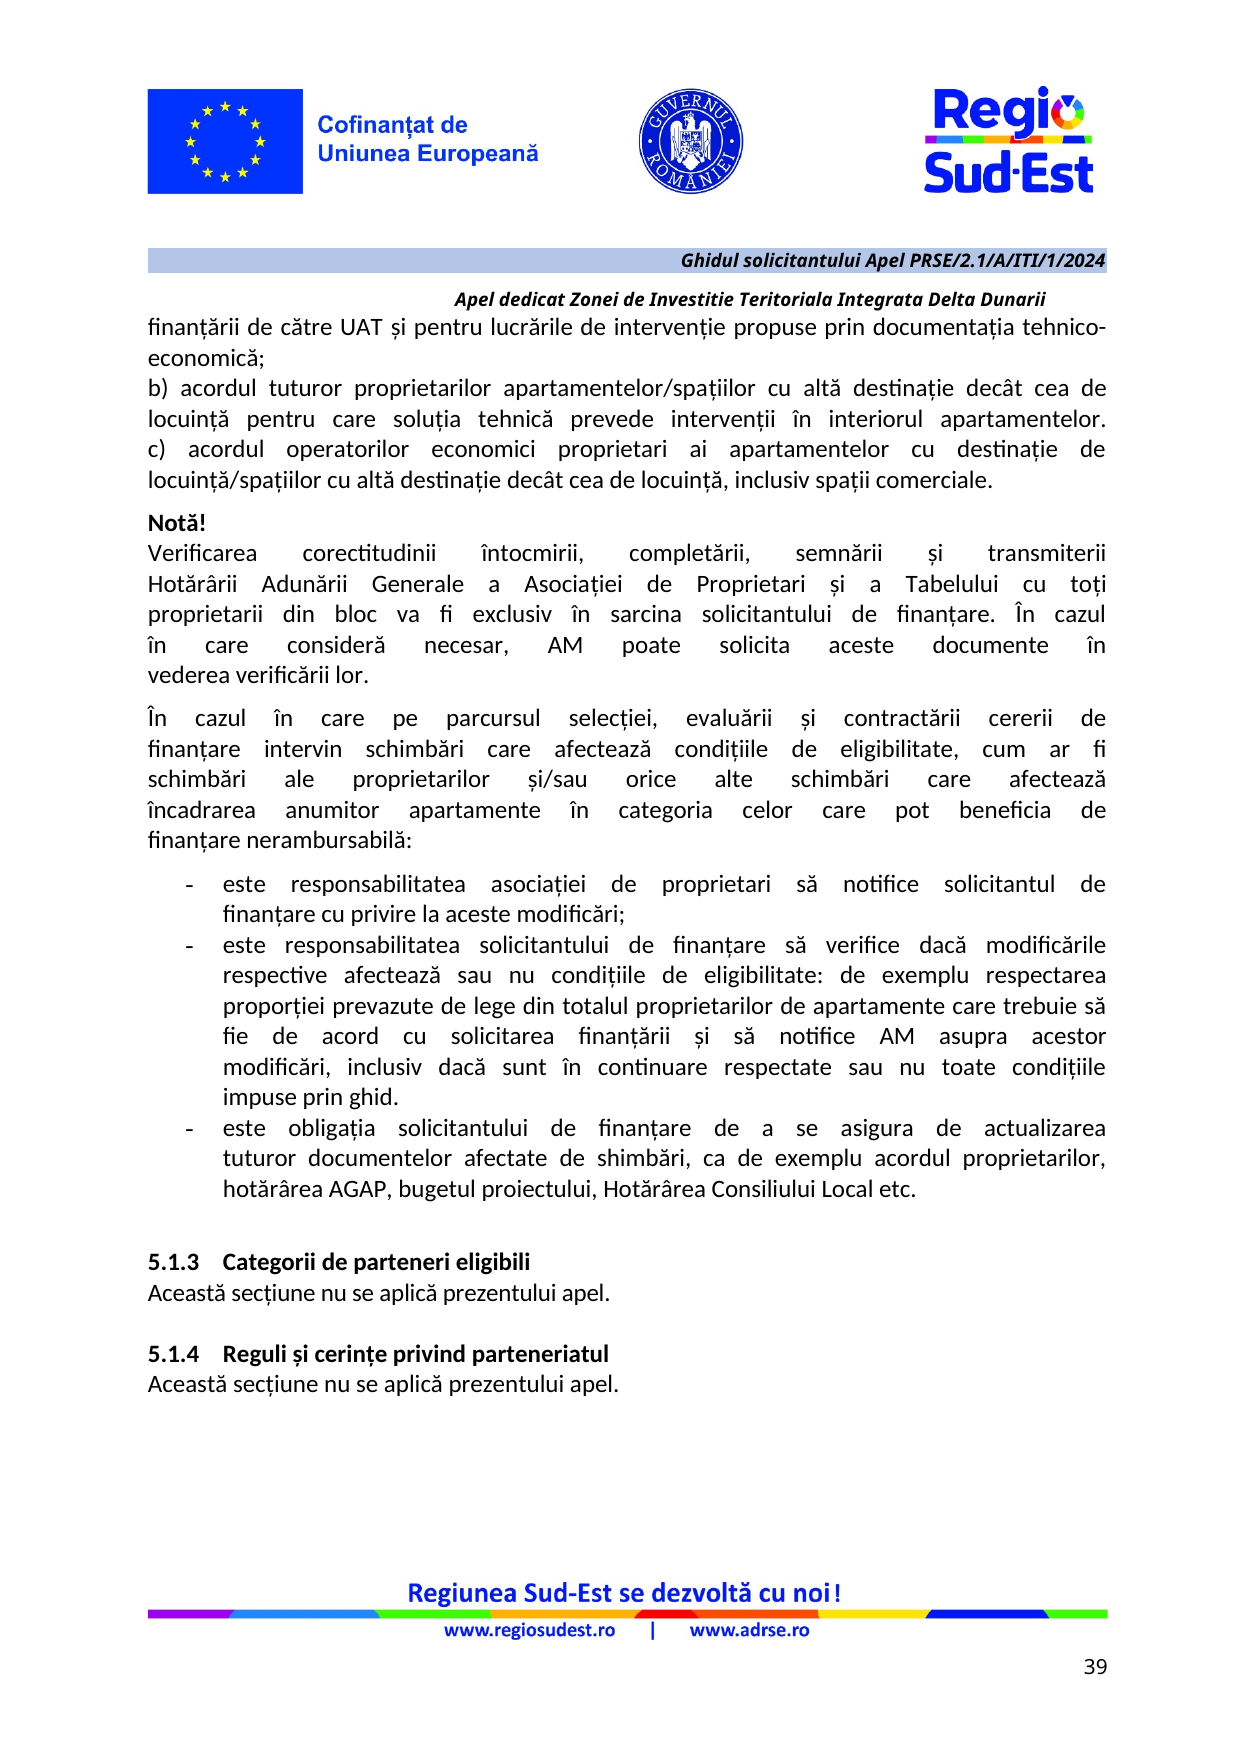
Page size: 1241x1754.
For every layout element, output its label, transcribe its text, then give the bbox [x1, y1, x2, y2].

picture [147, 1582, 1108, 1640]
list este responsabilitatea solicitantului de finanțare să verifice dacă modificările respective afectează sau nu condiţiile de eligibilitate: de exemplu respectarea proporţiei prevazute de lege din totalul proprietarilor de apartamente care trebuie să fie de acord cu solicitarea finanțării și să notifice AM asupra acestor modificări, inclusiv dacă sunt în continuare respectate sau nu toate condițiile impuse prin ghid. [185, 929, 1107, 1112]
subtitle Categorii de parteneri eligibili [148, 1246, 1107, 1277]
text Notă! Verificarea corectitudinii întocmirii, completării, semnării și transmiterii Hotărârii Adunării Generale a Asociaţiei de Proprietari și a Tabelului cu toţi proprietarii din bloc va fi exclusiv în sarcina solicitantului de finanțare. În cazul în care consideră necesar, AM poate solicita aceste documente în vederea verificării lor. [148, 507, 1107, 690]
list este responsabilitatea asociației de proprietari să notifice solicitantul de finanțare cu privire la aceste modificări; [185, 868, 1107, 929]
text Această secțiune nu se aplică prezentului apel. [148, 1368, 1107, 1399]
text b) acordul tuturor proprietarilor apartamentelor/spaţiilor cu altă destinaţie decât cea de locuinţă pentru care soluţia tehnică prevede intervenții în interiorul apartamentelor. c) acordul operatorilor economici proprietari ai apartamentelor cu destinație de locuință/spaţiilor cu altă destinaţie decât cea de locuinţă, inclusiv spaţii comerciale. [148, 372, 1107, 494]
picture [147, 86, 1093, 195]
text În cazul în care pe parcursul selecției, evaluării și contractării cererii de finanțare intervin schimbări care afectează condițiile de eligibilitate, cum ar fi schimbări ale proprietarilor și/sau orice alte schimbări care afectează încadrarea anumitor apartamente în categoria celor care pot beneficia de finanțare nerambursabilă: [148, 703, 1107, 855]
text Această secțiune nu se aplică prezentului apel. [148, 1277, 1107, 1307]
subtitle Reguli şi cerinţe privind parteneriatul [148, 1338, 1107, 1368]
list este obligația solicitantului de finanțare de a se asigura de actualizarea tuturor documentelor afectate de shimbări, ca de exemplu acordul proprietarilor, hotărârea AGAP, bugetul proiectului, Hotărârea Consiliului Local etc. [185, 1112, 1107, 1203]
